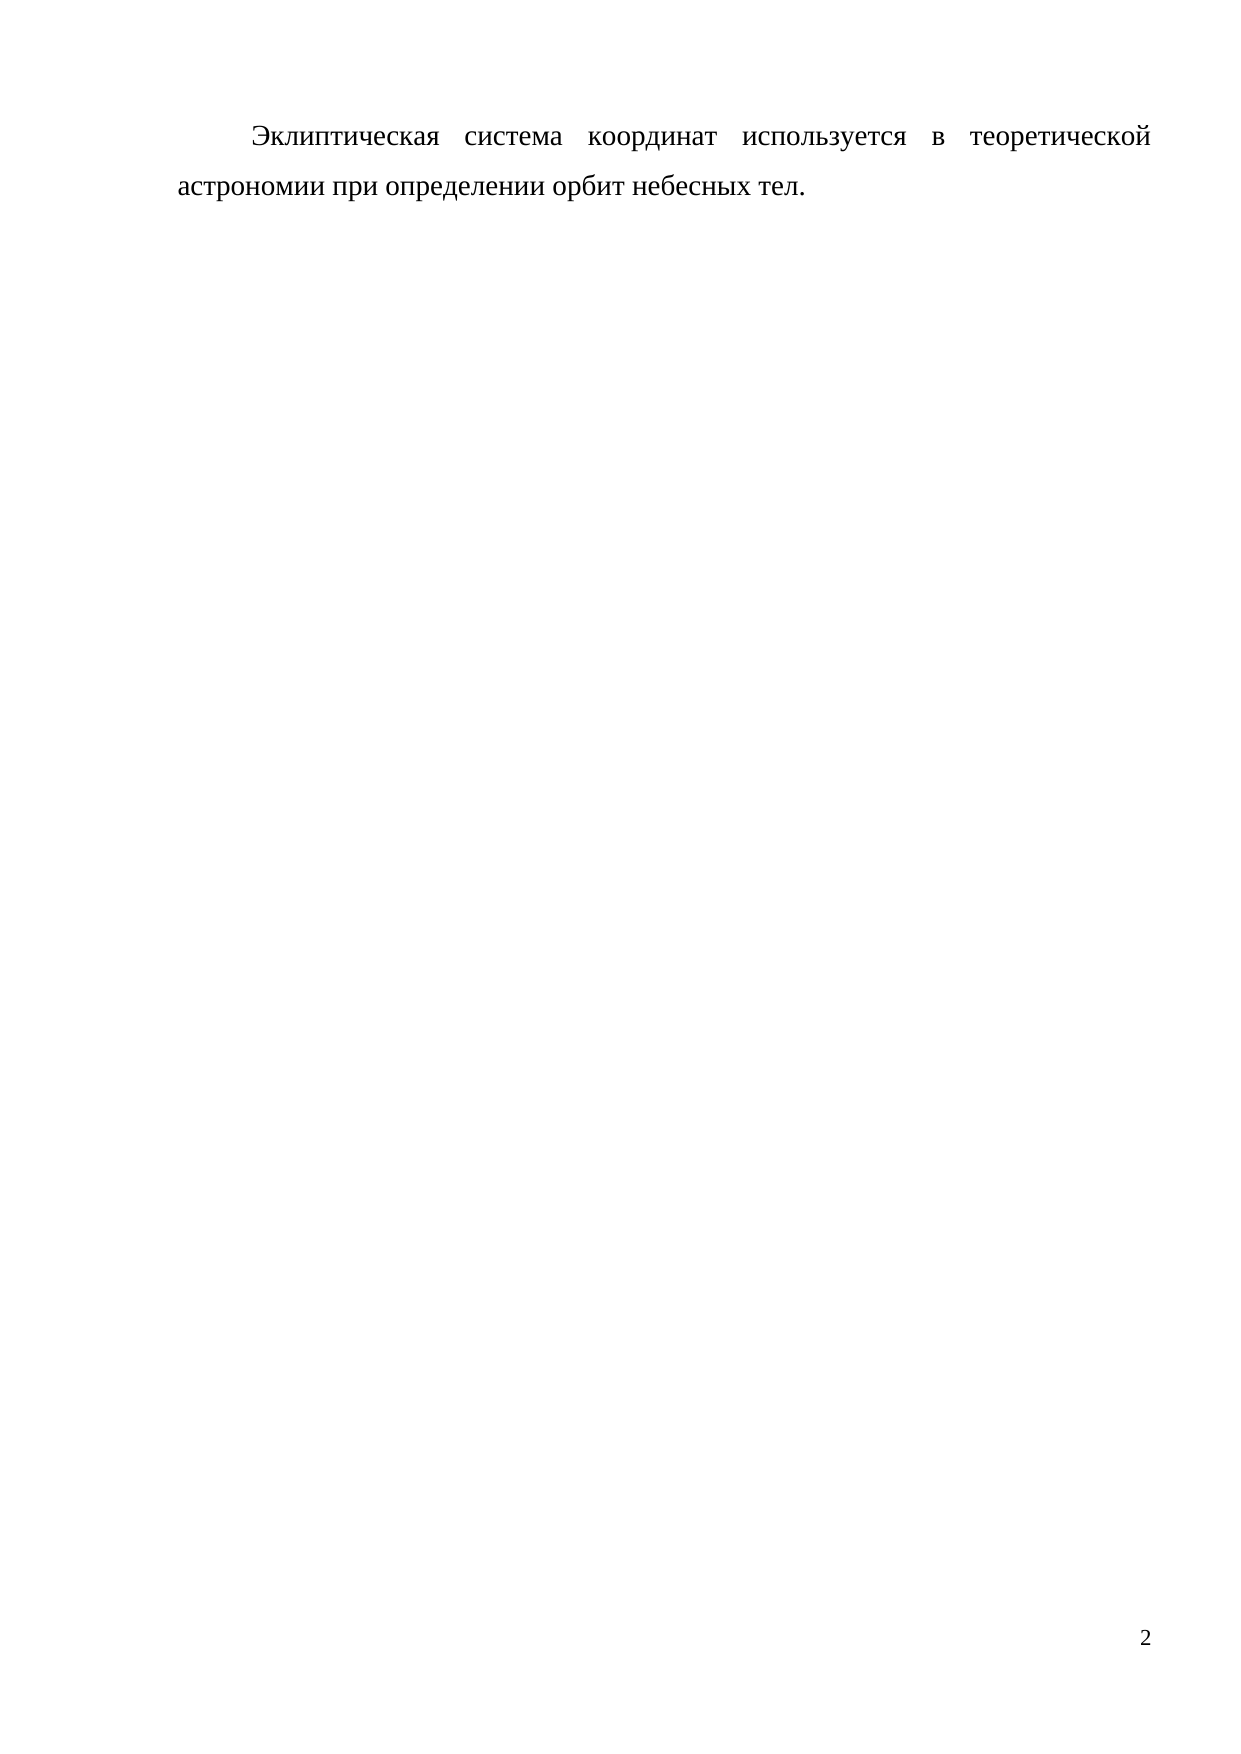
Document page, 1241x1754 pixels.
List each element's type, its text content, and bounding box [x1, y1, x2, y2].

text Эклиптическая система координат используется в теоретической астрономии при определении орбит небесных тел. [177, 118, 1152, 202]
